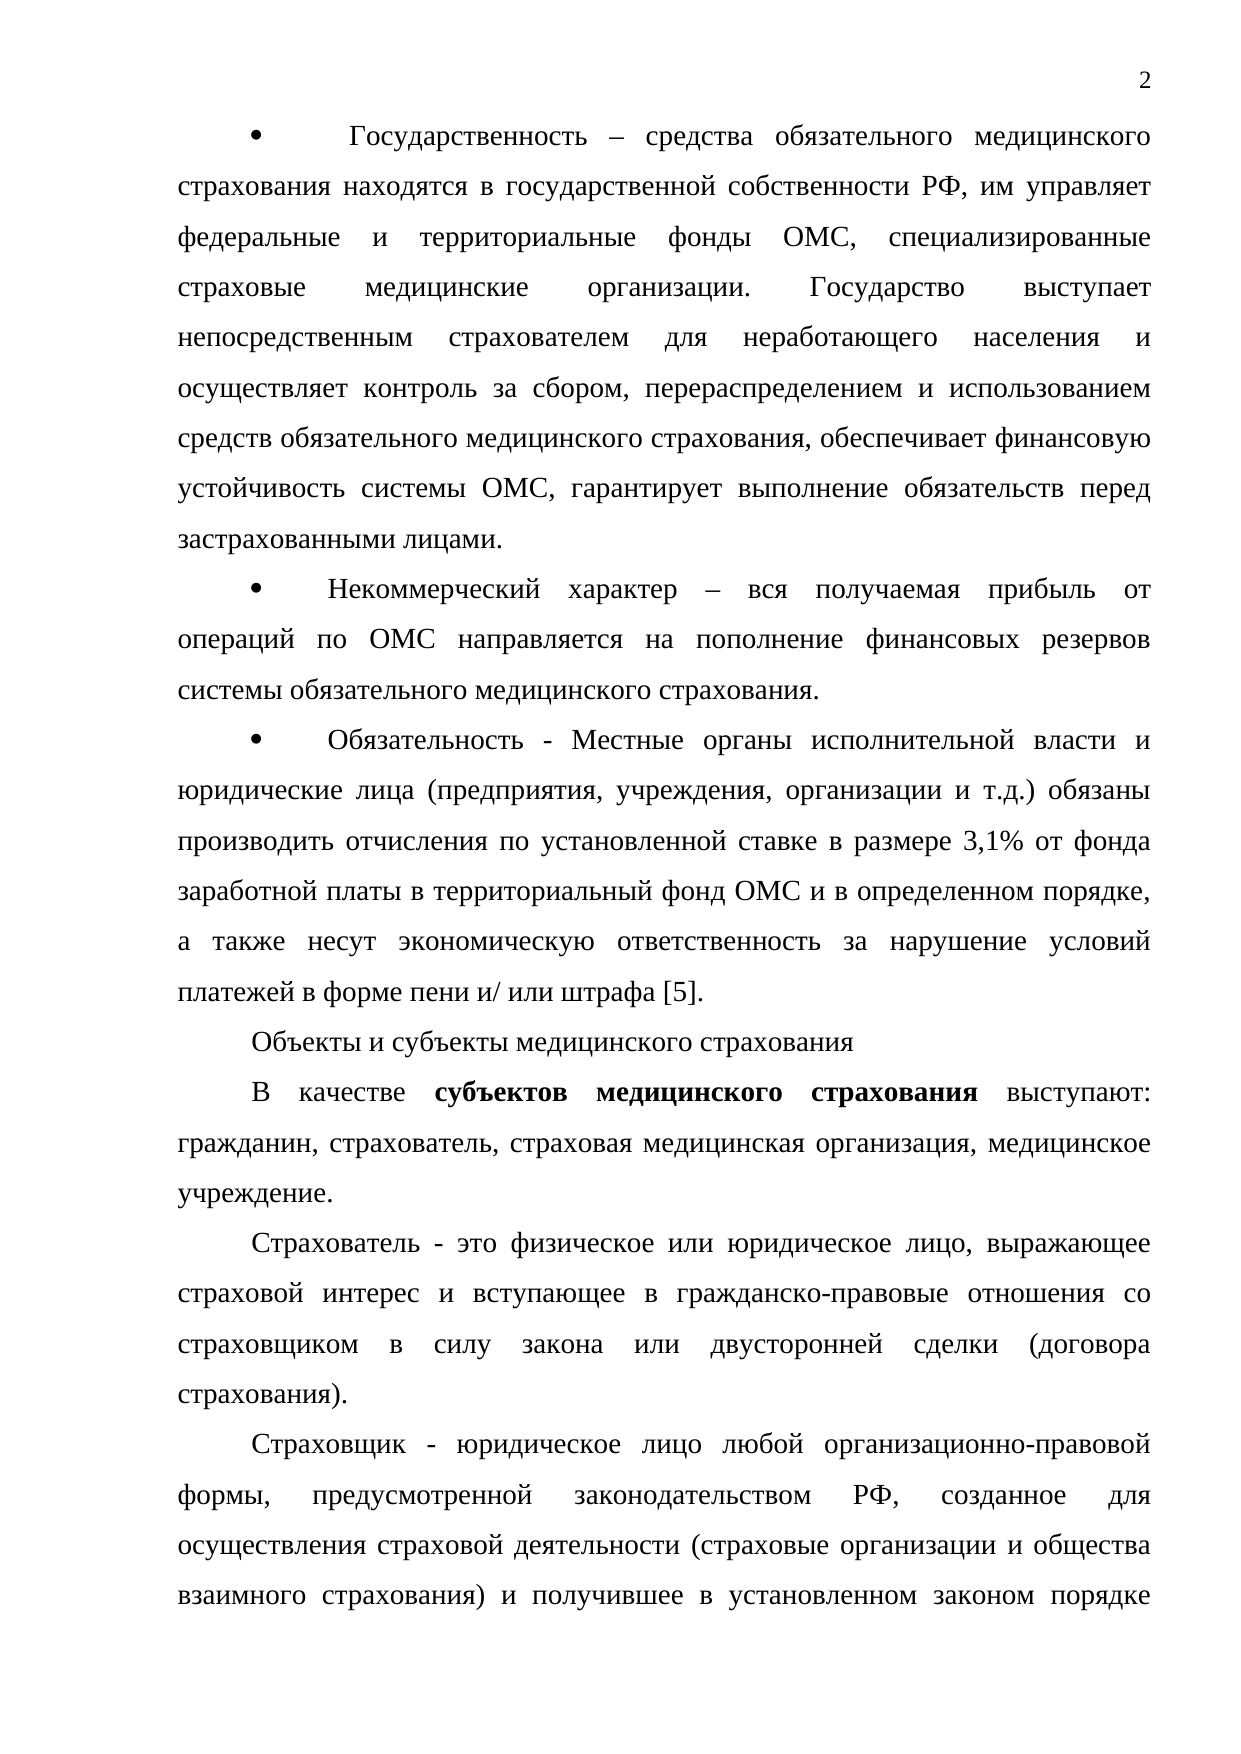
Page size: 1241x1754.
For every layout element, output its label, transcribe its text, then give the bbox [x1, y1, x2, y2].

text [177, 1427, 1152, 1611]
text Объекты и субъекты медицинского страхования [177, 1024, 1152, 1058]
list Обязательность - Местные органы исполнительной власти и юридические лица (предприятия, учреждения, организации и т.д.) обязаны производить отчисления по установленной ставке в размере 3,1% от фонда заработной платы в территориальный фонд ОМС и в определенном порядке, а также несут экономическую ответственность за нарушение условий платежей в форме пени и/ или штрафа [5]. [177, 722, 1152, 1007]
text Страхователь - это физическое или юридическое лицо, выражающее страховой интерес и вступающее в гражданско-правовые отношения со страховщиком в силу закона или двусторонней сделки (договора страхования). [177, 1225, 1152, 1410]
list Государственность – средства обязательного медицинского страхования находятся в государственной собственности РФ, им управляет федеральные и территориальные фонды ОМС, специализированные страховые медицинские организации. Государство выступает непосредственным страхователем для неработающего населения и осуществляет контроль за сбором, перераспределением и использованием средств обязательного медицинского страхования, обеспечивает финансовую устойчивость системы ОМС, гарантирует выполнение обязательств перед застрахованными лицами. [177, 118, 1152, 554]
text В качестве субъектов медицинского страхования выступают: гражданин, страхователь, страховая медицинская организация, медицинское учреждение. [177, 1074, 1152, 1208]
list Некоммерческий характер – вся получаемая прибыль от операций по ОМС направляется на пополнение финансовых резервов системы обязательного медицинского страхования. [177, 571, 1152, 705]
